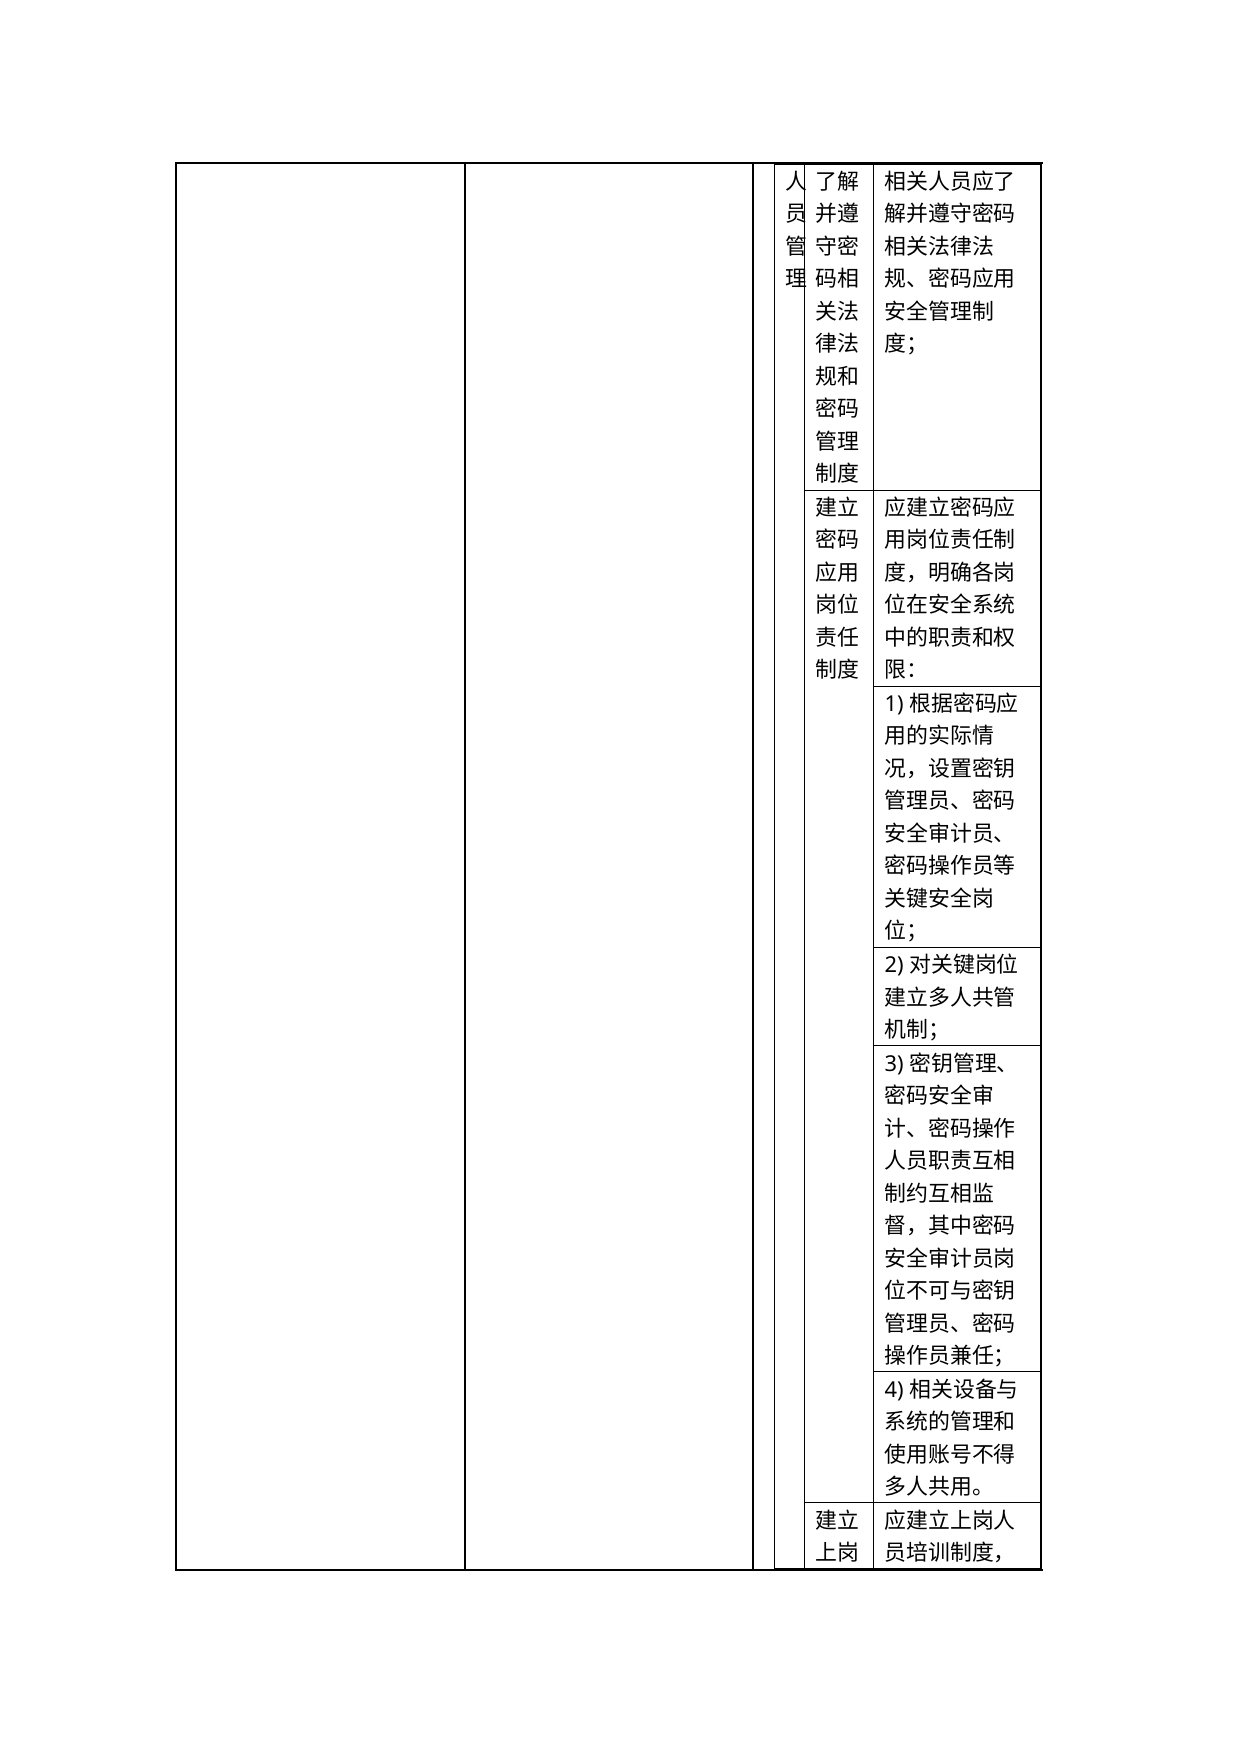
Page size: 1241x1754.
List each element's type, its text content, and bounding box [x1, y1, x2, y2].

table_cell [466, 164, 752, 1569]
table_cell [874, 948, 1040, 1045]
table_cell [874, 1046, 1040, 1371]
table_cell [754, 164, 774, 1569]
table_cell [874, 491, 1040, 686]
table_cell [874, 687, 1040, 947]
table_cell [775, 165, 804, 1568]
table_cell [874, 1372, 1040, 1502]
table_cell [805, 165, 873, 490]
table_cell 1 [177, 164, 464, 1569]
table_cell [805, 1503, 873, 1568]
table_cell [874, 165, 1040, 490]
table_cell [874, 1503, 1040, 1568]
